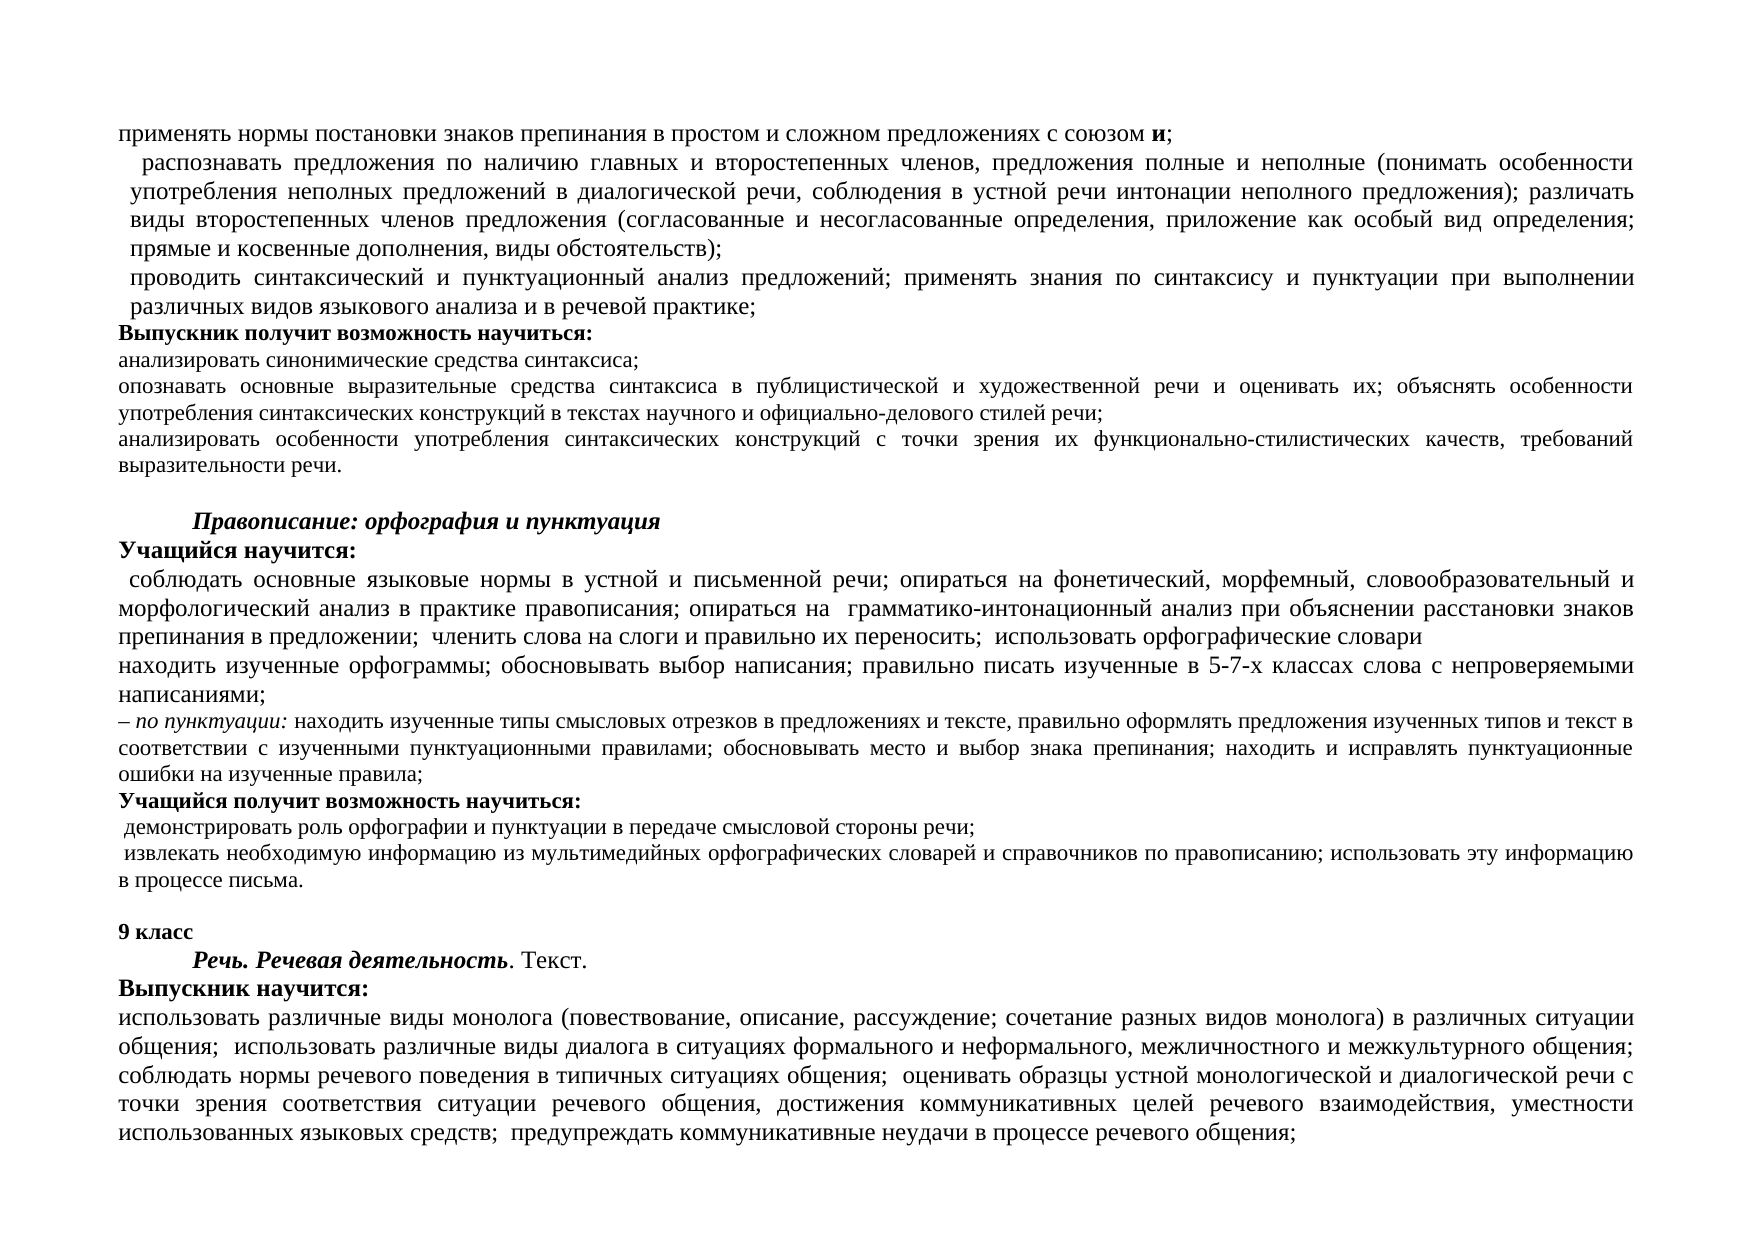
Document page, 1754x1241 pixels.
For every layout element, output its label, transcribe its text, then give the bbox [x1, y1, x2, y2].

text анализировать синонимические средства синтаксиса; [118, 346, 1636, 372]
text анализировать особенности употребления синтаксических конструкций с точки зрения их функционально-стилистических качеств, требований выразительности речи. [118, 425, 1636, 478]
text соблюдать основные языковые нормы в устной и письменной речи; опираться на фонетический, морфемный, словообразовательный и морфологический анализ в практике правописания; опираться на грамматико-интонационный анализ при объяснении расстановки знаков препинания в предложении; членить слова на слоги и правильно их переносить; использовать орфографические словари [118, 564, 1636, 650]
text Учащийся получит возможность научиться: [118, 787, 1636, 813]
text проводить синтаксический и пунктуационный анализ предложений; применять знания по синтаксису и пунктуации при выполнении различных видов языкового анализа и в речевой практике; [130, 262, 1636, 319]
text распознавать предложения по наличию главных и второстепенных членов, предложения полные и неполные (понимать особенности употребления неполных предложений в диалогической речи, соблюдения в устной речи интонации неполного предложения); различать виды второстепенных членов предложения (согласованные и несогласованные определения, приложение как особый вид определения; прямые и косвенные дополнения, виды обстоятельств); [130, 147, 1636, 262]
text Выпускник научится: [118, 973, 1636, 1002]
text Учащийся научится: [118, 535, 1636, 564]
text демонстрировать роль орфографии и пунктуации в передаче смысловой стороны речи; [118, 813, 1636, 839]
text извлекать необходимую информацию из мультимедийных орфографических словарей и справочников по правописанию; использовать эту информацию в процессе письма. [118, 839, 1636, 892]
text использовать различные виды монолога (повествование, описание, рассуждение; сочетание разных видов монолога) в различных ситуации общения; использовать различные виды диалога в ситуациях формального и неформального, межличностного и межкультурного общения; соблюдать нормы речевого поведения в типичных ситуациях общения; оценивать образцы устной монологической и диалогической речи с точки зрения соответствия ситуации речевого общения, достижения коммуникативных целей речевого взаимодействия, уместности использованных языковых средств; предупреждать коммуникативные неудачи в процессе речевого общения; [118, 1002, 1636, 1146]
text применять нормы постановки знаков препинания в простом и сложном предложениях с союзом и; [118, 118, 1636, 147]
text – по пунктуации: находить изученные типы смысловых отрезков в предложениях и тексте, правильно оформлять предложения изученных типов и текст в соответствии с изученными пунктуационными правилами; обосновывать место и выбор знака препинания; находить и исправлять пунктуационные ошибки на изученные правила; [118, 708, 1636, 787]
text находить изученные орфограммы; обосновывать выбор написания; правильно писать изученные в 5-7-х классах слова с непроверяемыми написаниями; [118, 650, 1636, 708]
text Выпускник получит возможность научиться: [118, 319, 1636, 346]
text опознавать основные выразительные средства синтаксиса в публицистической и художественной речи и оценивать их; объяснять особенности употребления синтаксических конструкций в текстах научного и официально-делового стилей речи; [118, 372, 1636, 425]
text Речь. Речевая деятельность. Текст. [118, 945, 1636, 973]
text 9 класс [118, 918, 1636, 945]
text Правописание: орфография и пунктуация [118, 506, 1636, 535]
